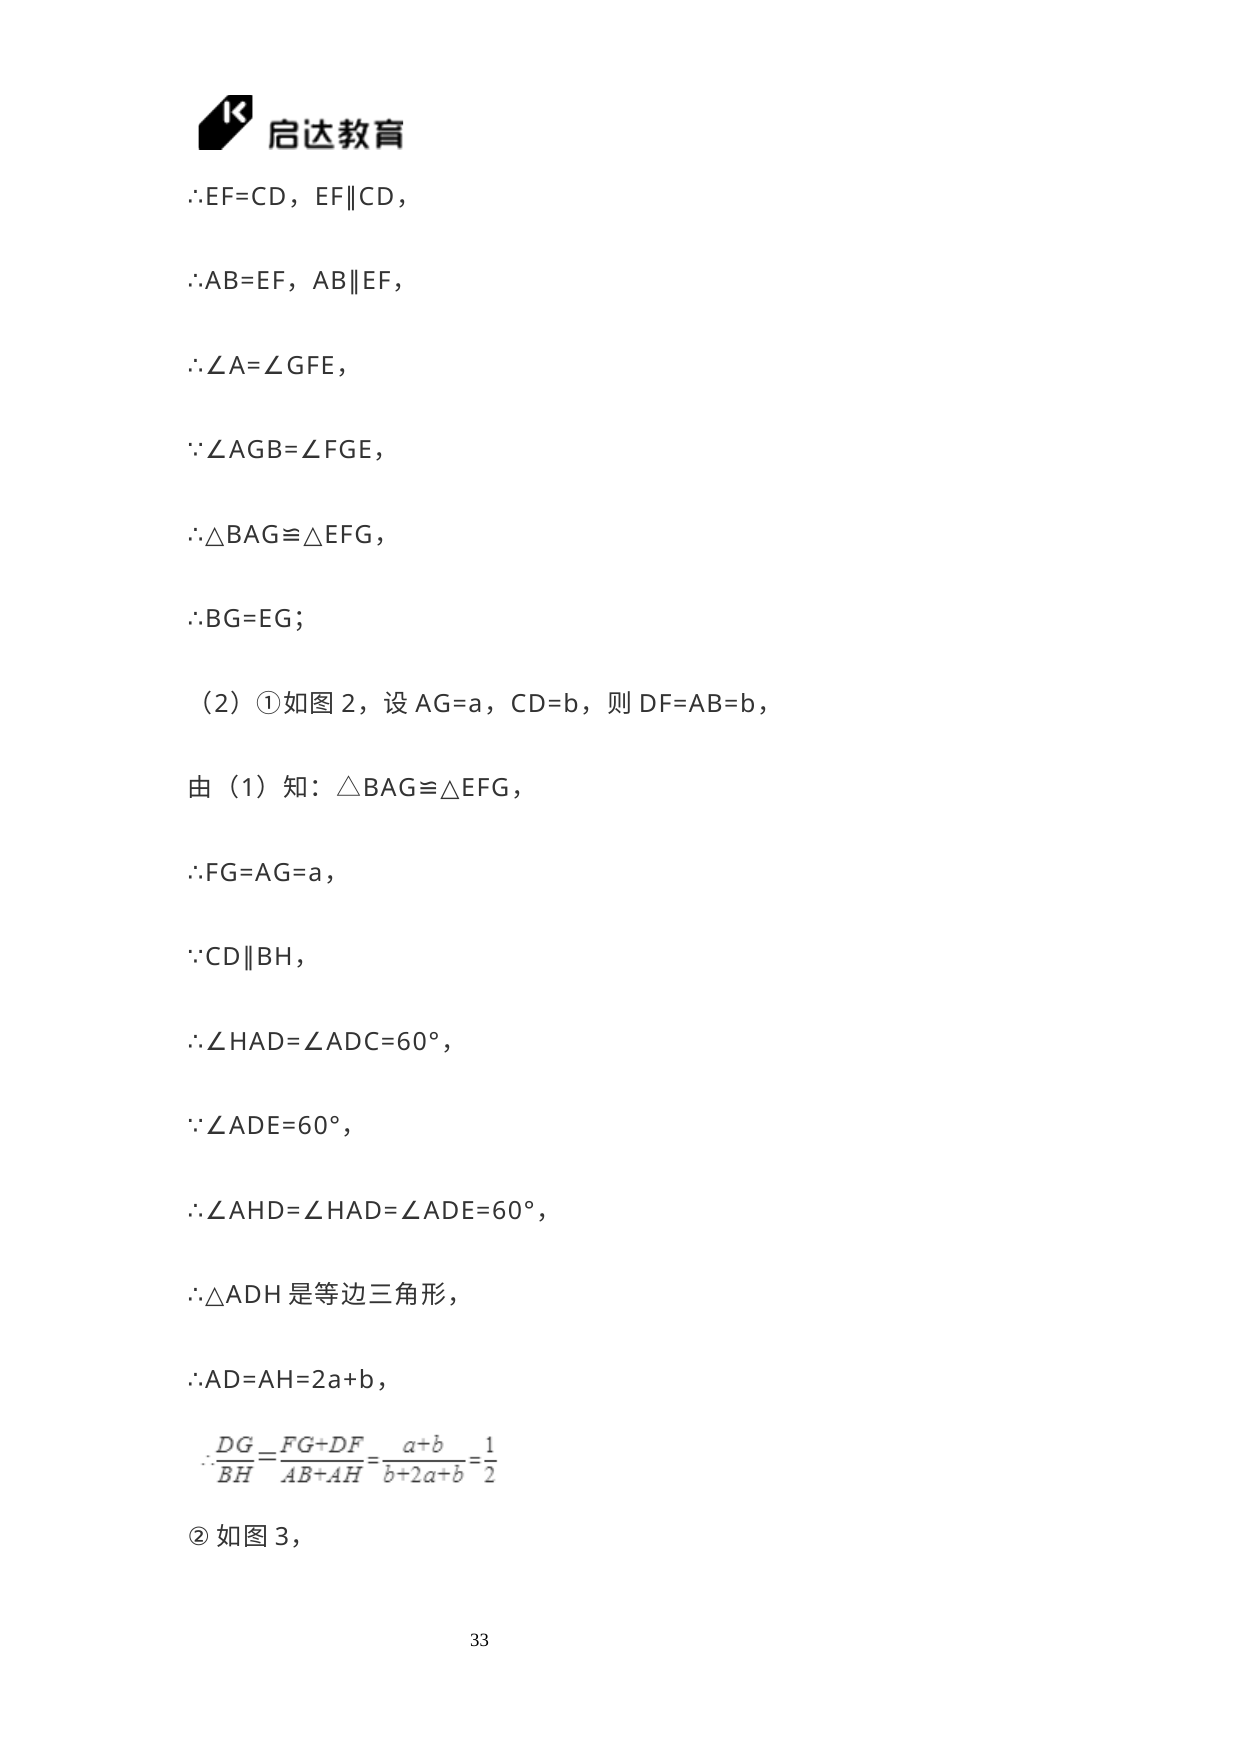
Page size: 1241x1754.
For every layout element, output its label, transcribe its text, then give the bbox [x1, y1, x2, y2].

picture [187, 1429, 505, 1492]
picture [198, 95, 404, 150]
text ②如图3， [187, 1502, 1053, 1567]
